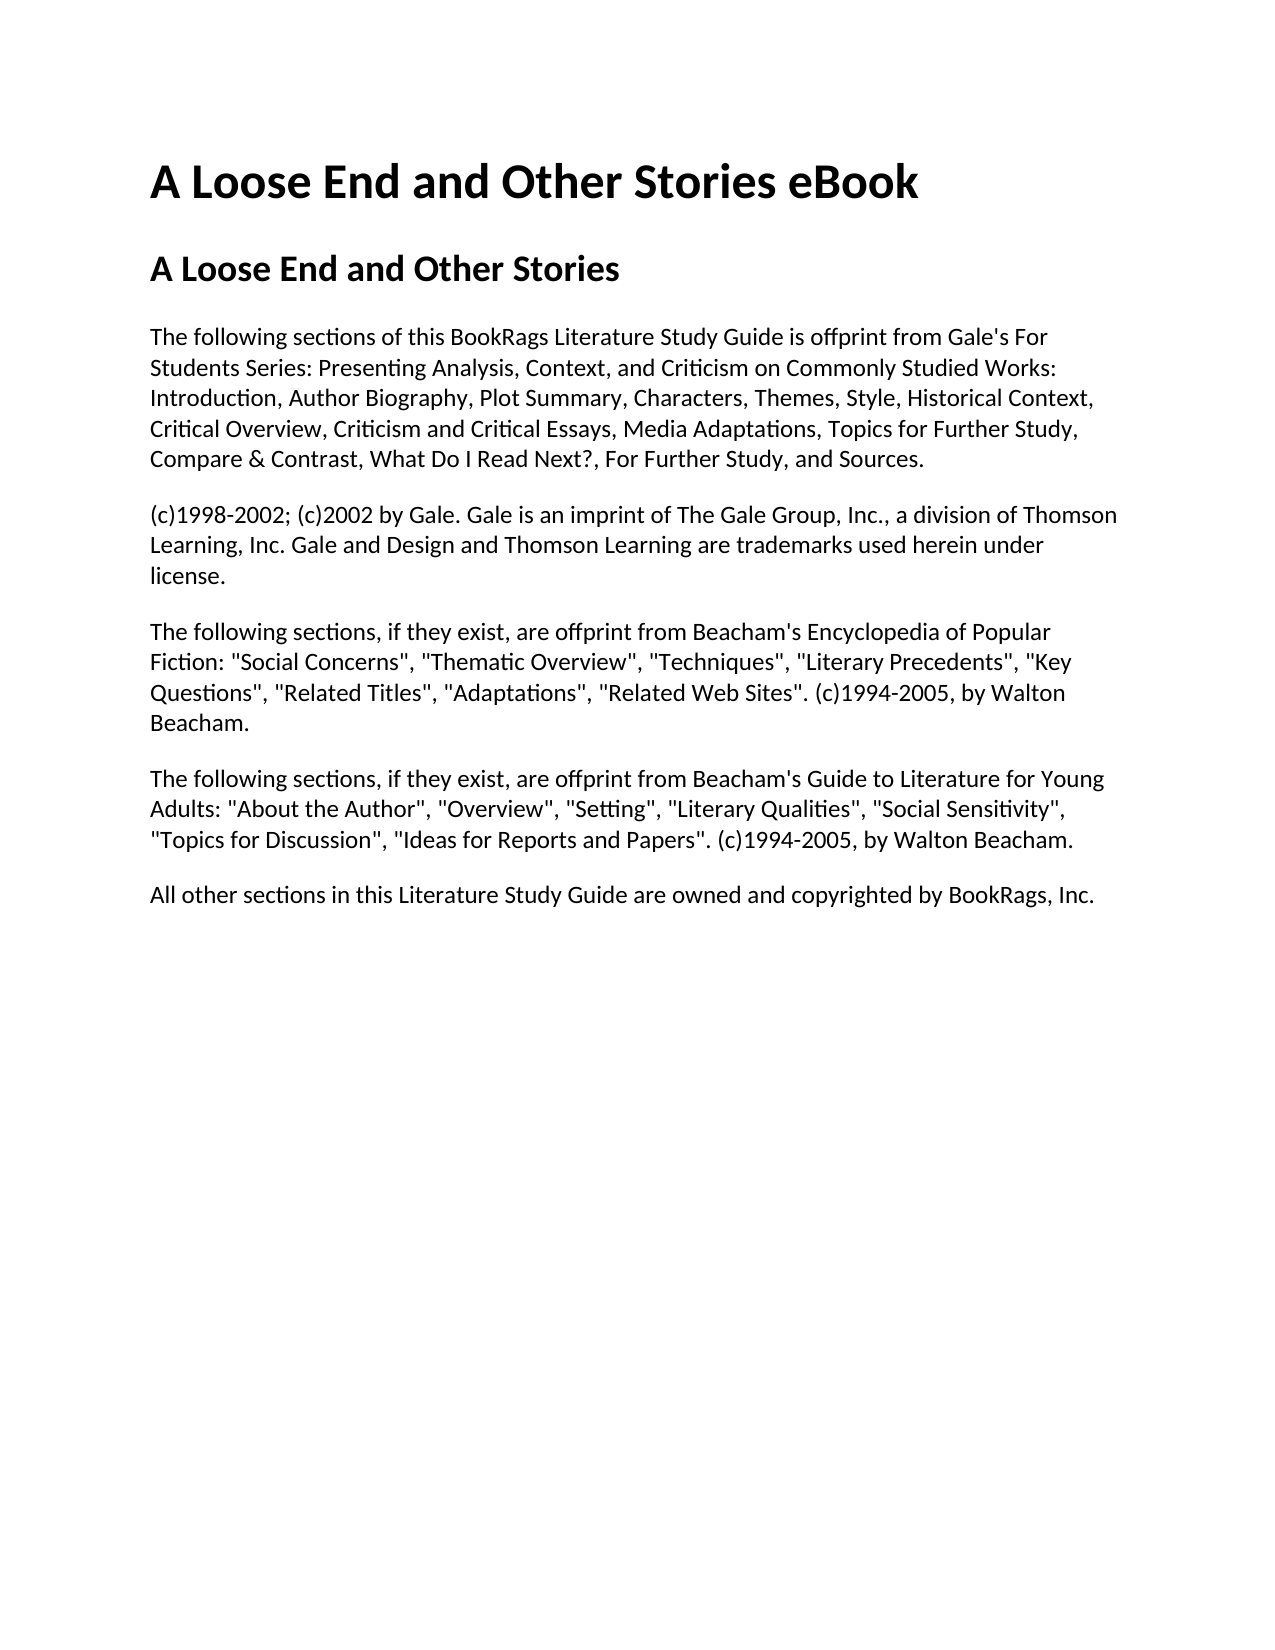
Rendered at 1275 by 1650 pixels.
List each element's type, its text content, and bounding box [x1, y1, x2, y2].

text The following sections, if they exist, are offprint from Beacham's Guide to Literature for Young Adults: "About the Author", "Overview", "Setting", "Literary Qualities", "Social Sensitivity", "Topics for Discussion", "Ideas for Reports and Papers". (c)1994-2005, by Walton Beacham. [150, 763, 1125, 854]
text All other sections in this Literature Study Guide are owned and copyrighted by BookRags, Inc. [150, 879, 1125, 910]
text The following sections, if they exist, are offprint from Beacham's Encyclopedia of Popular Fiction: "Social Concerns", "Thematic Overview", "Techniques", "Literary Precedents", "Key Questions", "Related Titles", "Adaptations", "Related Web Sites". (c)1994-2005, by Walton Beacham. [150, 616, 1125, 738]
text A Loose End and Other Stories [150, 244, 1125, 290]
text (c)1998-2002; (c)2002 by Gale. Gale is an imprint of The Gale Group, Inc., a division of Thomson Learning, Inc. Gale and Design and Thomson Learning are trademarks used herein under license. [150, 499, 1125, 591]
text The following sections of this BookRags Literature Study Guide is offprint from Gale's For Students Series: Presenting Analysis, Context, and Criticism on Commonly Studied Works: Introduction, Author Biography, Plot Summary, Characters, Themes, Style, Historical Context, Critical Overview, Criticism and Critical Essays, Media Adaptations, Topics for Further Study, Compare & Contrast, What Do I Read Next?, For Further Study, and Sources. [150, 322, 1125, 474]
text A Loose End and Other Stories eBook [150, 150, 1125, 211]
